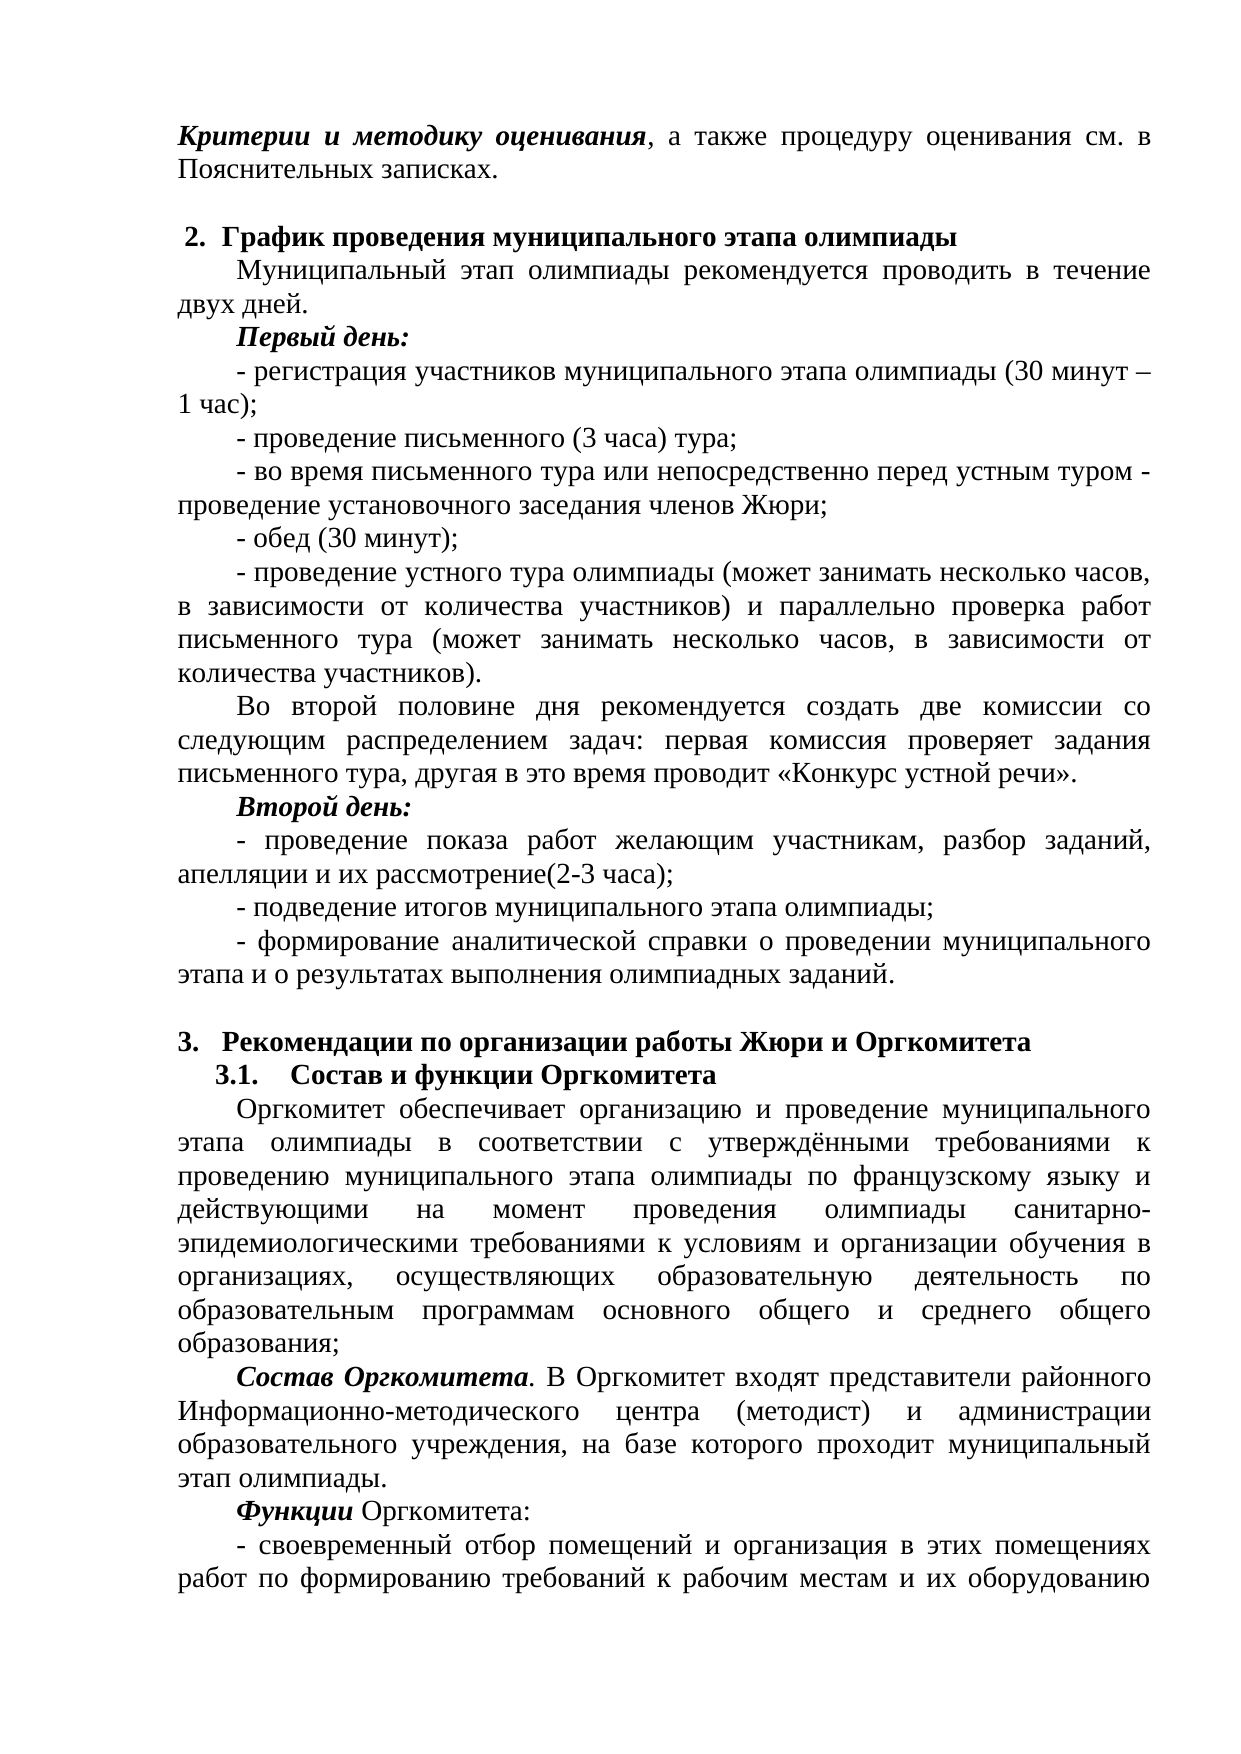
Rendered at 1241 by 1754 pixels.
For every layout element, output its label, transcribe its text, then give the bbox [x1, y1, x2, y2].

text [177, 1527, 1152, 1594]
text - во время письменного тура или непосредственно перед устным туром - проведение установочного заседания членов Жюри; [177, 453, 1152, 521]
text - формирование аналитической справки о проведении муниципального этапа и о результатах выполнения олимпиадных заданий. [177, 923, 1152, 990]
list График проведения муниципального этапа олимпиады [184, 219, 1152, 252]
text - подведение итогов муниципального этапа олимпиады; [177, 889, 1152, 923]
text Второй день: [177, 789, 1152, 822]
text - регистрация участников муниципального этапа олимпиады (30 минут – 1 час); [177, 353, 1152, 420]
text Функции Оргкомитета: [177, 1493, 1152, 1527]
text Критерии и методику оценивания, а также процедуру оценивания см. в Пояснительных записках. [177, 118, 1152, 185]
text Муниципальный этап олимпиады рекомендуется проводить в течение двух дней. [177, 252, 1152, 319]
text Оргкомитет обеспечивает организацию и проведение муниципального этапа олимпиады в соответствии с утверждёнными требованиями к проведению муниципального этапа олимпиады по французскому языку и действующими на момент проведения олимпиады санитарно-эпидемиологическими требованиями к условиям и организации обучения в организациях, осуществляющих образовательную деятельность по образовательным программам основного общего и среднего общего образования; [177, 1091, 1152, 1359]
text - проведение показа работ желающим участникам, разбор заданий, апелляции и их рассмотрение(2-3 часа); [177, 822, 1152, 889]
text - обед (30 минут); [177, 521, 1152, 554]
list Рекомендации по организации работы Жюри и Оргкомитета [177, 1024, 1152, 1057]
text Во второй половине дня рекомендуется создать две комиссии со следующим распределением задач: первая комиссия проверяет задания письменного тура, другая в это время проводит «Конкурс устной речи». [177, 688, 1152, 789]
text - проведение устного тура олимпиады (может занимать несколько часов, в зависимости от количества участников) и параллельно проверка работ письменного тура (может занимать несколько часов, в зависимости от количества участников). [177, 554, 1152, 688]
list Состав и функции Оргкомитета [215, 1057, 1152, 1091]
text Состав Оргкомитета. В Оргкомитет входят представители районного Информационно-методического центра (методист) и администрации образовательного учреждения, на базе которого проходит муниципальный этап олимпиады. [177, 1359, 1152, 1493]
text - проведение письменного (3 часа) тура; [177, 420, 1152, 453]
text Первый день: [177, 319, 1152, 353]
